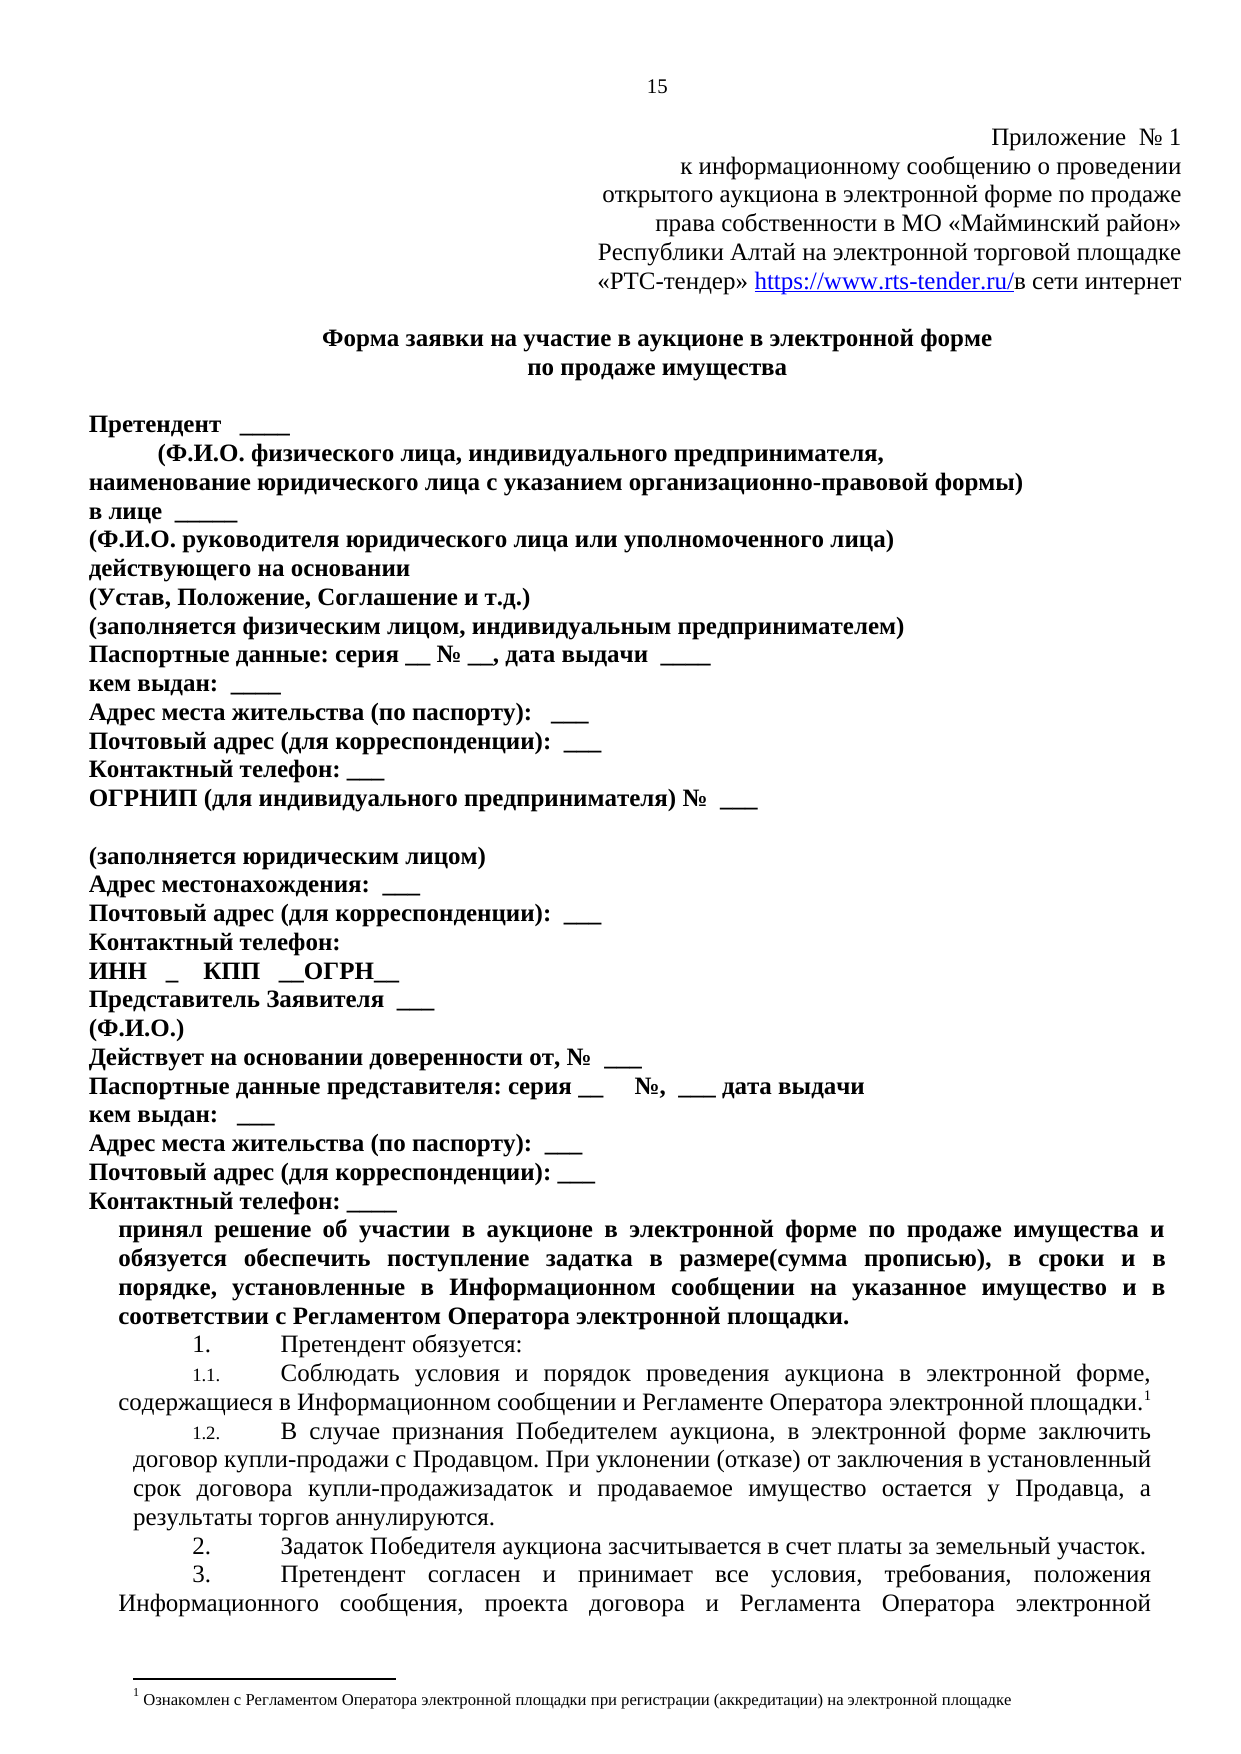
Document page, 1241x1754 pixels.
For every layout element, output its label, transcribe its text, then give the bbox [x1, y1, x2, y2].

list В случае признания Победителем аукциона, в электронной форме заключить договор купли-продажи с Продавцом. При уклонении (отказе) от заключения в установленный срок договора купли-продажизадаток и продаваемое имущество остается у Продавца, а результаты торгов аннулируются. [133, 1416, 1152, 1531]
text в лице _____ [88, 496, 1181, 524]
text (Ф.И.О. физического лица, индивидуального предпринимателя, [88, 438, 1181, 467]
text Адрес места жительства (по паспорту): ___ [88, 697, 1181, 726]
text принял решение об участии в аукционе в электронной форме по продаже имущества и обязуется обеспечить поступление задатка в размере(сумма прописью), в сроки и в порядке, установленные в Информационном сообщении на указанное имущество и в соответствии с Регламентом Оператора электронной площадки. [118, 1214, 1167, 1329]
text ИНН _ КПП __ОГРН__ [88, 956, 1181, 984]
text кем выдан: ____ [88, 668, 1181, 697]
text Паспортные данные: серия __ № __, дата выдачи ____ [88, 639, 1181, 668]
text Приложение № 1 [133, 122, 1181, 151]
text Почтовый адрес (для корреспонденции): ___ [88, 726, 1181, 754]
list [118, 1559, 1152, 1617]
text (заполняется юридическим лицом) [88, 841, 1181, 869]
text Претендент ____ [88, 409, 1181, 438]
text (Устав, Положение, Соглашение и т.д.) [88, 582, 1181, 611]
text Представитель Заявителя ___ [88, 984, 1181, 1013]
list Соблюдать условия и порядок проведения аукциона в электронной форме, содержащиеся в Информационном сообщении и Регламенте Оператора электронной площадки. [118, 1358, 1152, 1416]
text Форма заявки на участие в аукционе в электронной форме [133, 323, 1181, 352]
text Адрес местонахождения: ___ [88, 869, 1181, 898]
text (заполняется физическим лицом, индивидуальным предпринимателем) [88, 611, 1181, 639]
text (Ф.И.О. руководителя юридического лица или уполномоченного лица) [88, 524, 1181, 553]
text Паспортные данные представителя: серия __ №, ___ дата выдачи [88, 1071, 1181, 1099]
text Контактный телефон: ____ [88, 1186, 1181, 1214]
text ОГРНИП (для индивидуального предпринимателя) № ___ [88, 783, 1181, 812]
list Претендент обязуется: [118, 1329, 1152, 1358]
text Контактный телефон: ___ [88, 754, 1181, 783]
text (Ф.И.О.) [88, 1013, 1181, 1042]
text Действует на основании доверенности от, № ___ [88, 1042, 1181, 1071]
text Почтовый адрес (для корреспонденции): ___ [88, 898, 1181, 927]
text Адрес места жительства (по паспорту): ___ [88, 1128, 1181, 1157]
text кем выдан: ___ [88, 1099, 1181, 1128]
text действующего на основании [88, 553, 1181, 582]
list Задаток Победителя аукциона засчитывается в счет платы за земельный участок. [118, 1531, 1152, 1559]
text к информационному сообщению о проведении открытого аукциона в электронной форме по продаже права собственности в МО «Майминский район» Республики Алтай на электронной торговой площадке «РТС-тендер» https://www.rts-tender.ru/в сети интернет [576, 151, 1181, 294]
text по продаже имущества [133, 352, 1181, 381]
text Контактный телефон: [88, 927, 1181, 956]
text Почтовый адрес (для корреспонденции): ___ [88, 1157, 1181, 1186]
text наименование юридического лица с указанием организационно-правовой формы) [88, 467, 1181, 496]
